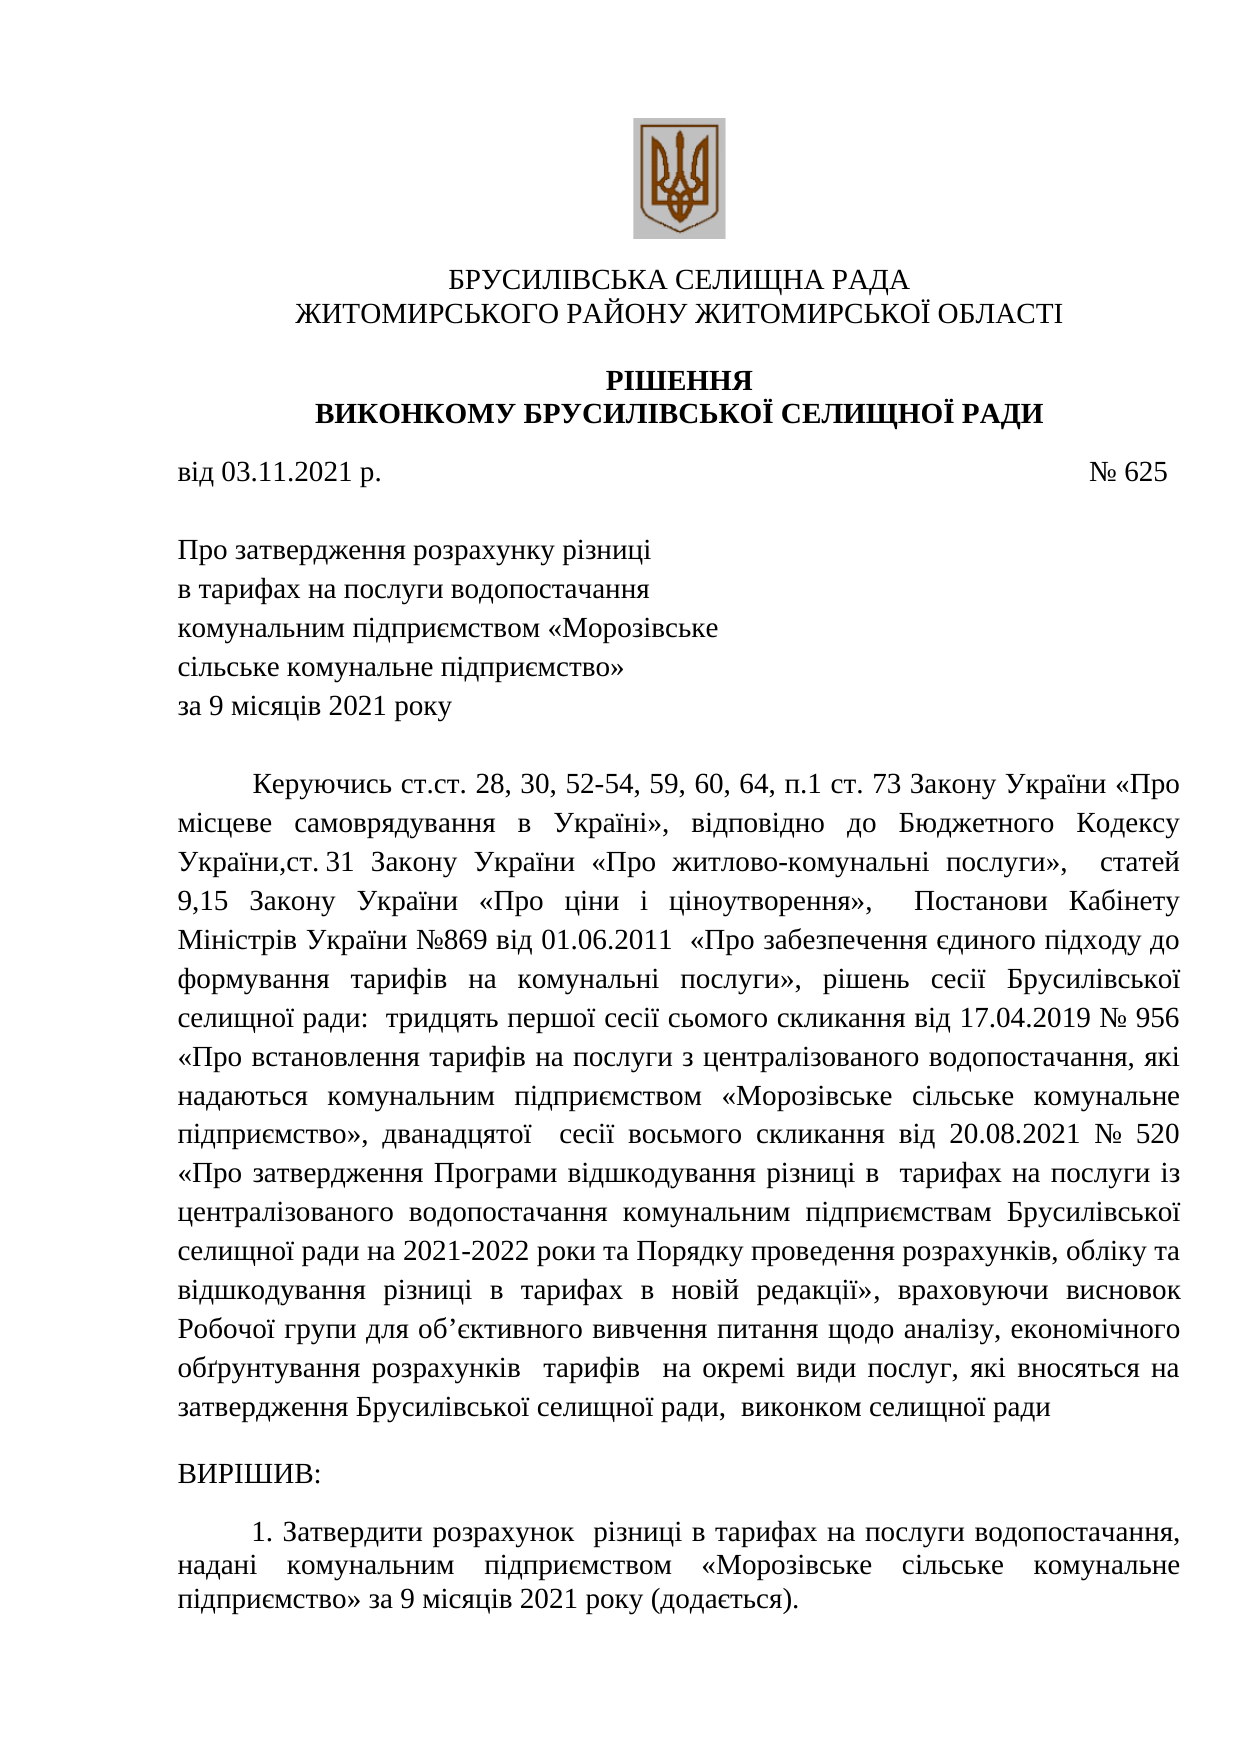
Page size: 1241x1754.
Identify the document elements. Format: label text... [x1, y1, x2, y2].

text в тарифах на послуги водопостачання [177, 566, 1181, 605]
text від 03.11.2021 р. № 625 [177, 454, 1181, 488]
subtitle ЖИТОМИРСЬКОГО РАЙОНУ ЖИТОМИРСЬКОЇ ОБЛАСТІ [177, 296, 1181, 329]
text за 9 місяців 2021 року [177, 683, 1181, 722]
text ВИРІШИВ: [177, 1456, 1181, 1490]
text 1. Затвердити розрахунок різниці в тарифах на послуги водопостачання, надані комунальним підприємством «Морозівське сільське комунальне підприємство» за 9 місяців 2021 року (додається). [177, 1514, 1181, 1614]
text комунальним підприємством «Морозівське [177, 605, 1181, 644]
subtitle РІШЕННЯ [177, 363, 1181, 397]
subtitle ВИКОНКОМУ БРУСИЛІВСЬКОЇ СЕЛИЩНОЇ РАДИ [177, 397, 1181, 430]
text Про затвердження розрахунку різниці [177, 527, 1181, 566]
subtitle БРУСИЛІВСЬКА СЕЛИЩНА РАДА [177, 262, 1181, 296]
text Керуючись ст.ст. 28, 30, 52-54, 59, 60, 64, п.1 ст. 73 Закону України «Про місцеве самоврядування в Україні», відповідно до Бюджетного Кодексу України,ст. 31 Закону України «Про житлово-комунальні послуги», статей 9,15 Закону України «Про ціни і ціноутворення», Постанови Кабінету Міністрів України №869 від 01.06.2011 «Про забезпечення єдиного підходу до формування тарифів на комунальні послуги», рішень сесії Брусилівської селищної ради: тридцять першої сесії сьомого скликання від 17.04.2019 № 956 «Про встановлення тарифів на послуги з централізованого водопостачання, які надаються комунальним підприємством «Морозівське сільське комунальне підприємство», дванадцятої сесії восьмого скликання від 20.08.2021 № 520 «Про затвердження Програми відшкодування різниці в тарифах на послуги із централізованого водопостачання комунальним підприємствам Брусилівської селищної ради на 2021-2022 роки та Порядку проведення розрахунків, обліку та відшкодування різниці в тарифах в новій редакції», враховуючи висновок Робочої групи для об’єктивного вивчення питання щодо аналізу, економічного обґрунтування розрахунків тарифів на окремі види послуг, які вносяться на затвердження Брусилівської селищної ради, виконком селищної ради [177, 761, 1181, 1423]
text сільське комунальне підприємство» [177, 644, 1181, 683]
